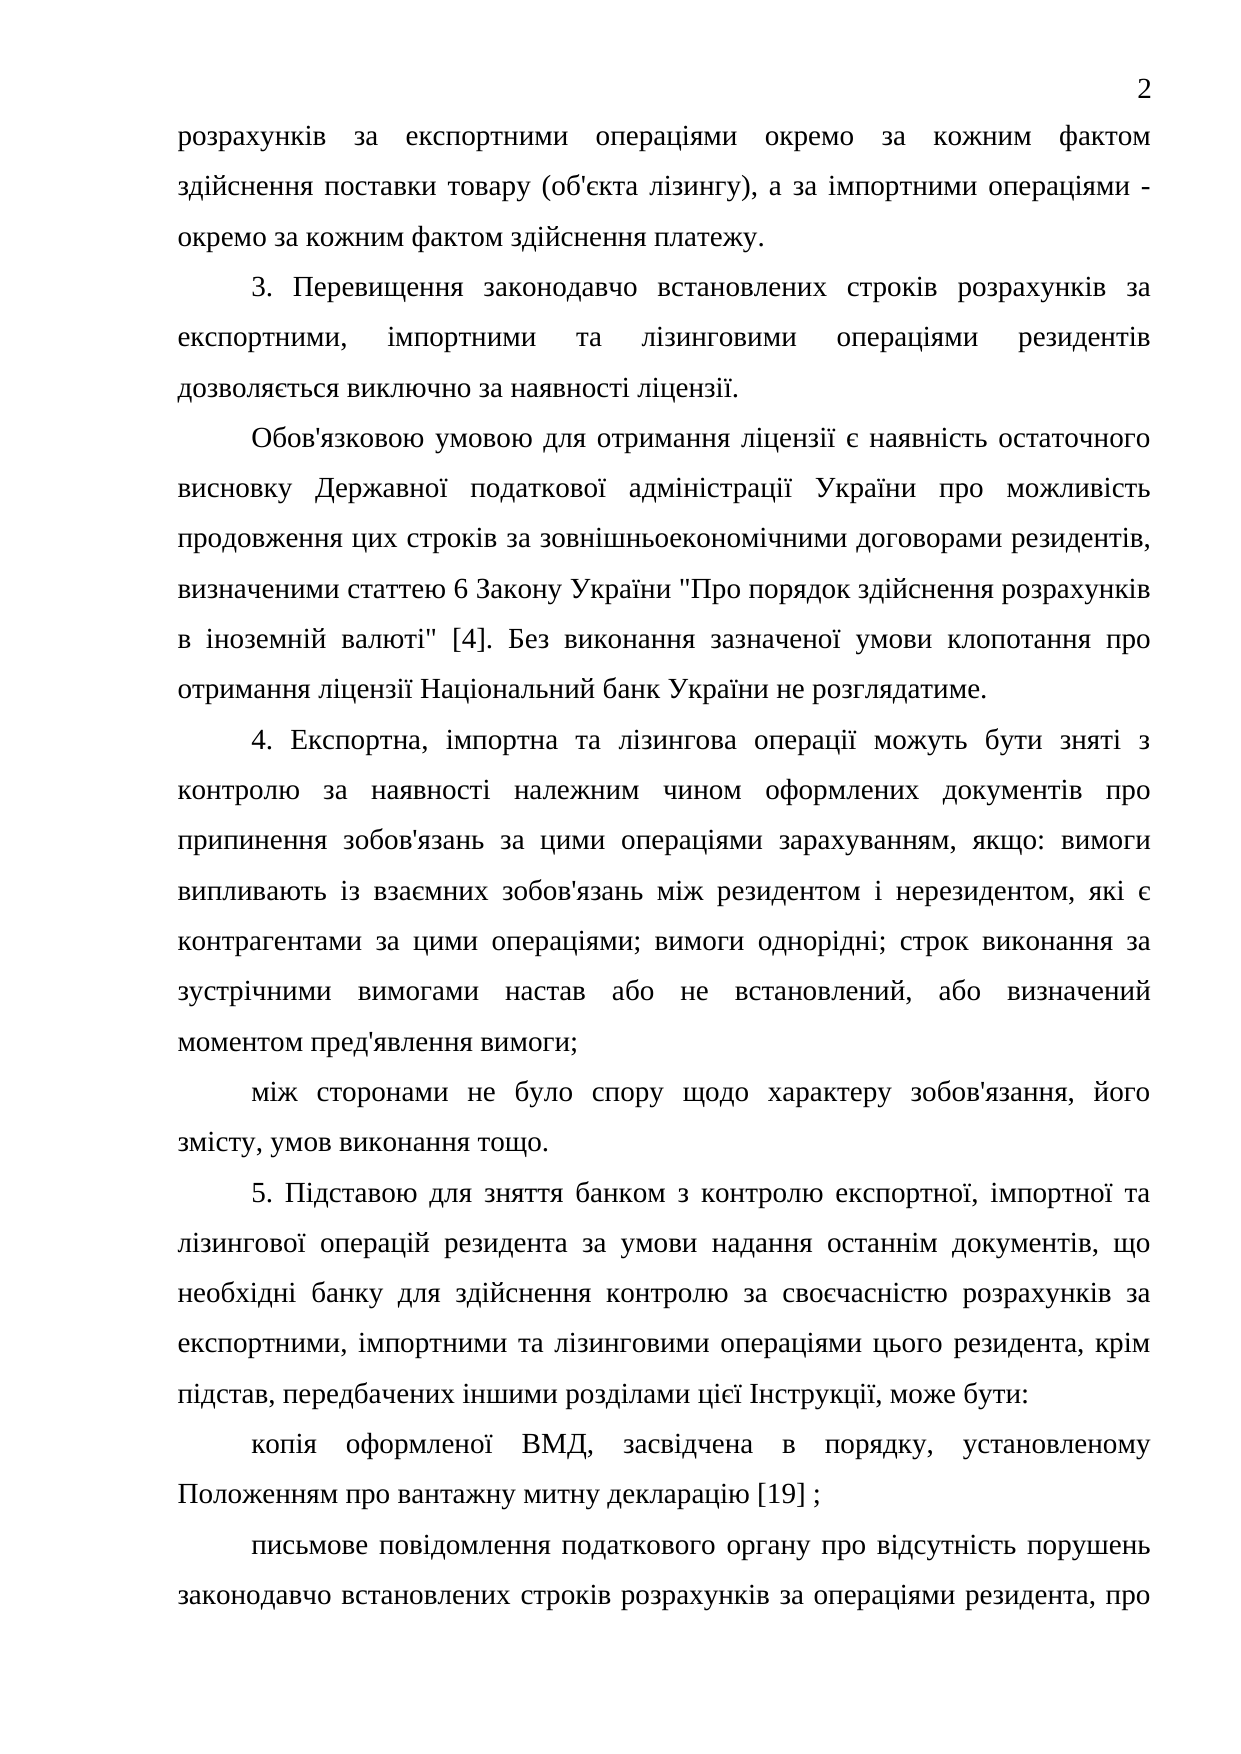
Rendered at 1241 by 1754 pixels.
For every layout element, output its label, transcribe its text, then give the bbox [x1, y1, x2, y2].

text 3. Перевищення законодавчо встановлених строків розрахунків за експортними, імпортними та лізинговими операціями резидентів дозволяється виключно за наявності ліцензії. [177, 269, 1152, 403]
text 5. Підставою для зняття банком з контролю експортної, імпортної та лізингової операцій резидента за умови надання останнім документів, що необхідні банку для здійснення контролю за своєчасністю розрахунків за експортними, імпортними та лізинговими операціями цього резидента, крім підстав, передбачених іншими розділами цієї Інструкції, може бути: [177, 1175, 1152, 1409]
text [177, 1527, 1152, 1611]
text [177, 118, 1152, 252]
text копія оформленої ВМД, засвідчена в порядку, установленому Положенням про вантажну митну декларацію [19] ; [177, 1426, 1152, 1510]
text між сторонами не було спору щодо характеру зобов'язання, його змісту, умов виконання тощо. [177, 1074, 1152, 1158]
text 4. Експортна, імпортна та лізингова операції можуть бути зняті з контролю за наявності належним чином оформлених документів про припинення зобов'язань за цими операціями зарахуванням, якщо: вимоги випливають із взаємних зобов'язань між резидентом і нерезидентом, які є контрагентами за цими операціями; вимоги однорідні; строк виконання за зустрічними вимогами настав або не встановлений, або визначений моментом пред'явлення вимоги; [177, 722, 1152, 1057]
text Обов'язковою умовою для отримання ліцензії є наявність остаточного висновку Державної податкової адміністрації України про можливість продовження цих строків за зовнішньоекономічними договорами резидентів, визначеними статтею 6 Закону України "Про порядок здійснення розрахунків в іноземній валюті" [4]. Без виконання зазначеної умови клопотання про отримання ліцензії Національний банк України не розглядатиме. [177, 420, 1152, 705]
